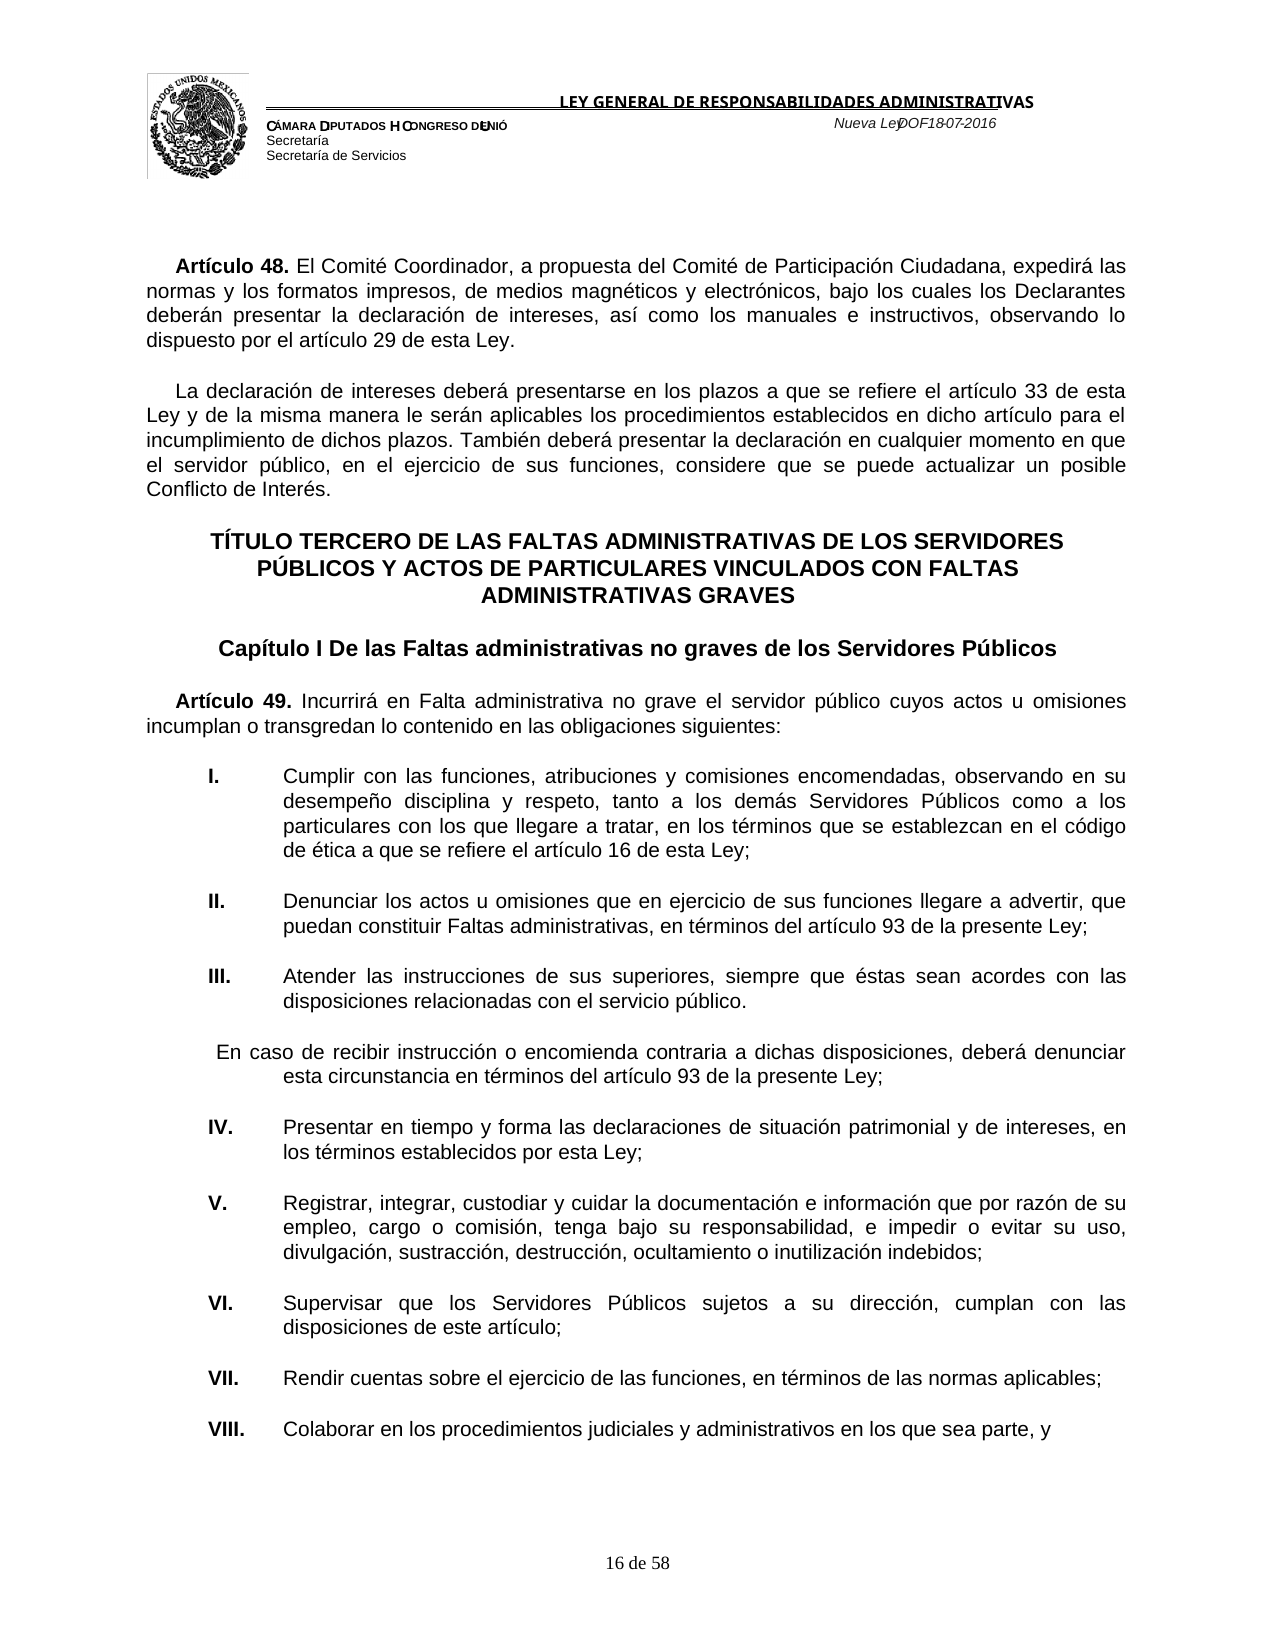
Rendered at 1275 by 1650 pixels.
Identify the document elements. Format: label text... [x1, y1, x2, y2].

list Denunciar los actos u omisiones que en ejercicio de sus funciones llegare a advertir, que puedan constituir Faltas administrativas, en términos del artículo 93 de la presente Ley; [208, 889, 1128, 937]
list Colaborar en los procedimientos judiciales y administrativos en los que sea parte, y [208, 1417, 1128, 1441]
text Artículo 49. Incurrirá en Falta administrativa no grave el servidor público cuyos actos u omisiones incumplan o transgredan lo contenido en las obligaciones siguientes: [146, 689, 1128, 737]
list Presentar en tiempo y forma las declaraciones de situación patrimonial y de intereses, en los términos establecidos por esta Ley; [208, 1115, 1128, 1164]
list Supervisar que los Servidores Públicos sujetos a su dirección, cumplan con las disposiciones de este artículo; [208, 1291, 1128, 1339]
text En caso de recibir instrucción o encomienda contraria a dichas disposiciones, deberá denunciar esta circunstancia en términos del artículo 93 de la presente Ley; [208, 1040, 1128, 1088]
picture [147, 73, 249, 179]
list Registrar, integrar, custodiar y cuidar la documentación e información que por razón de su empleo, cargo o comisión, tenga bajo su responsabilidad, e impedir o evitar su uso, divulgación, sustracción, destrucción, ocultamiento o inutilización indebidos; [208, 1191, 1128, 1264]
text Artículo 48. El Comité Coordinador, a propuesta del Comité de Participación Ciudadana, expedirá las normas y los formatos impresos, de medios magnéticos y electrónicos, bajo los cuales los Declarantes deberán presentar la declaración de intereses, así como los manuales e instructivos, observando lo dispuesto por el artículo 29 de esta Ley. [146, 254, 1128, 352]
text La declaración de intereses deberá presentarse en los plazos a que se refiere el artículo 33 de esta Ley y de la misma manera le serán aplicables los procedimientos establecidos en dicho artículo para el incumplimiento de dichos plazos. También deberá presentar la declaración en cualquier momento en que el servidor público, en el ejercicio de sus funciones, considere que se puede actualizar un posible Conflicto de Interés. [146, 379, 1128, 501]
subtitle Capítulo I De las Faltas administrativas no graves de los Servidores Públicos [148, 635, 1127, 662]
list Rendir cuentas sobre el ejercicio de las funciones, en términos de las normas aplicables; [208, 1366, 1128, 1390]
list Atender las instrucciones de sus superiores, siempre que éstas sean acordes con las disposiciones relacionadas con el servicio público. [208, 964, 1128, 1013]
list Cumplir con las funciones, atribuciones y comisiones encomendadas, observando en su desempeño disciplina y respeto, tanto a los demás Servidores Públicos como a los particulares con los que llegare a tratar, en los términos que se establezcan en el código de ética a que se refiere el artículo 16 de esta Ley; [208, 764, 1128, 862]
text TÍTULO TERCERO DE LAS FALTAS ADMINISTRATIVAS DE LOS SERVIDORES PÚBLICOS Y ACTOS DE PARTICULARES VINCULADOS CON FALTAS ADMINISTRATIVAS GRAVES [148, 528, 1127, 608]
